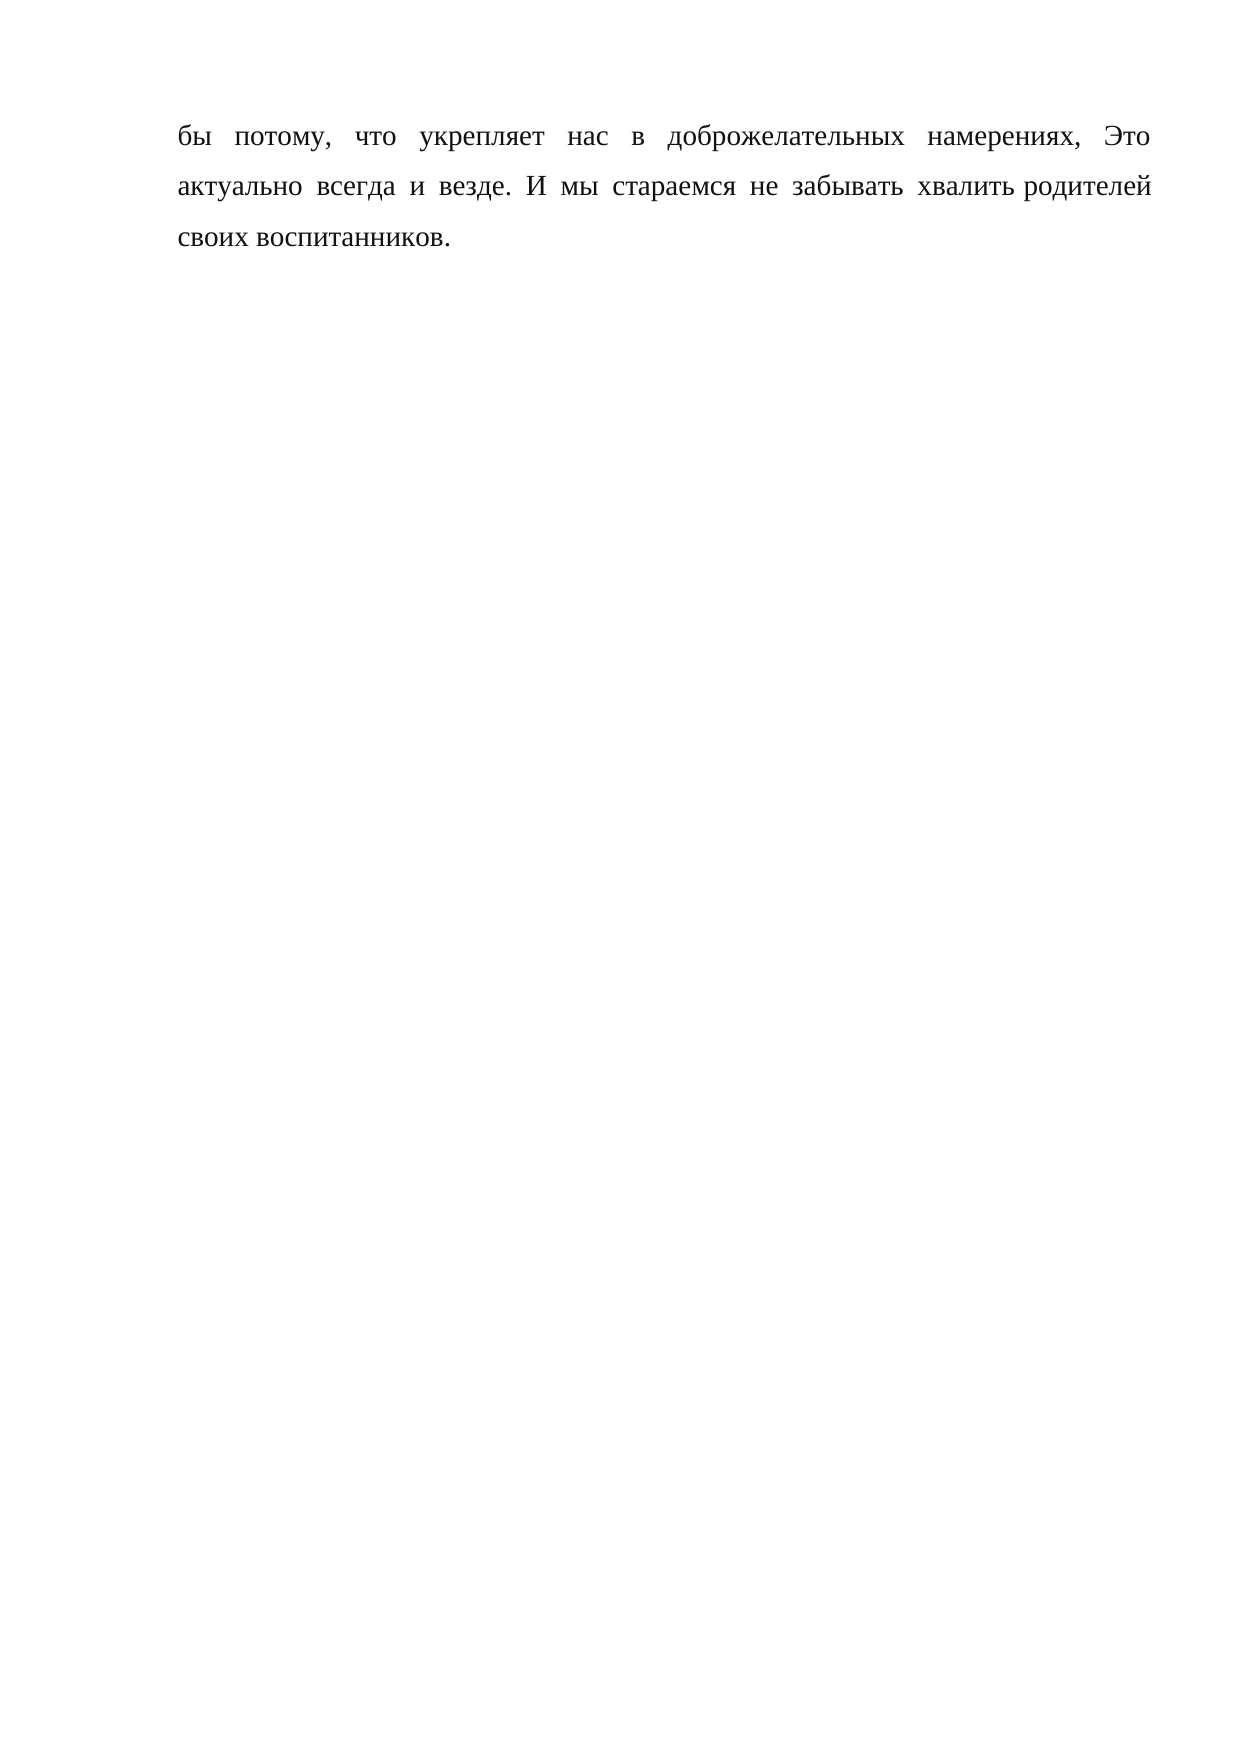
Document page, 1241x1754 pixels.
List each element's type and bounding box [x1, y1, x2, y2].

text [177, 118, 1152, 252]
